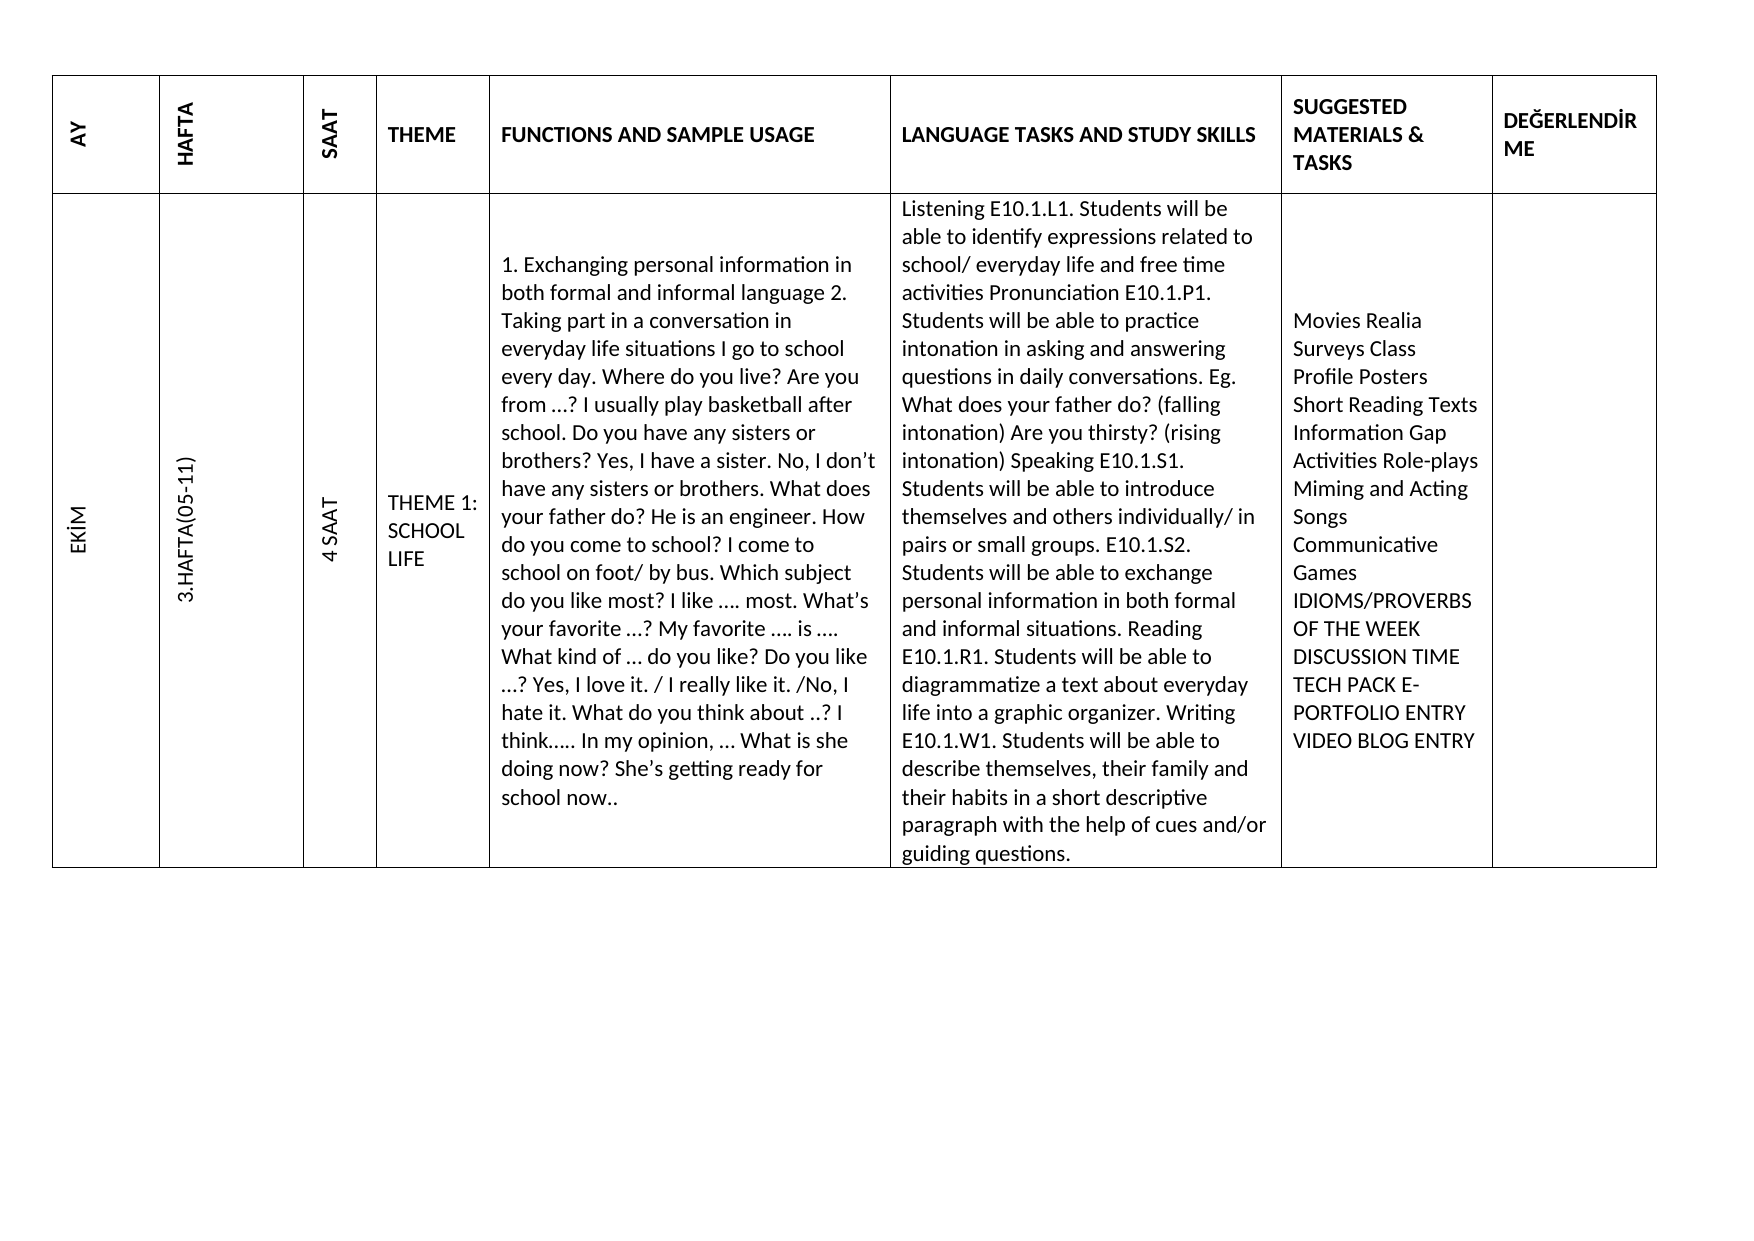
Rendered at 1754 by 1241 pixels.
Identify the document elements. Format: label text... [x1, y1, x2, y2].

table_cell 1. Exchanging personal information in both formal and informal language 2. Taking part in a conversation in everyday life situations I go to school every day. Where do you live? Are you from …? I usually play basketball after school. Do you have any sisters or brothers? Yes, I have a sister. No, I don’t have any sisters or brothers. What does your father do? He is an engineer. How do you come to school? I come to school on foot/ by bus. Which subject do you like most? I like …. most. What’s your favorite …? My favorite …. is …. What kind of … do you like? Do you like …? Yes, I love it. / I really like it. /No, I hate it. What do you think about ..? I think….. In my opinion, … What is she doing now? She’s getting ready for school now.. [490, 194, 890, 867]
table_cell 3.HAFTA(05-11) [160, 194, 303, 867]
table_header FUNCTIONS AND SAMPLE USAGE [490, 76, 890, 193]
table_header LANGUAGE TASKS AND STUDY SKILLS [891, 76, 1281, 193]
table_cell Listening E10.1.L1. Students will be able to identify expressions related to school/ everyday life and free time activities Pronunciation E10.1.P1. Students will be able to practice intonation in asking and answering questions in daily conversations. Eg. What does your father do? (falling intonation) Are you thirsty? (rising intonation) Speaking E10.1.S1. Students will be able to introduce themselves and others individually/ in pairs or small groups. E10.1.S2. Students will be able to exchange personal information in both formal and informal situations. Reading E10.1.R1. Students will be able to diagrammatize a text about everyday life into a graphic organizer. Writing E10.1.W1. Students will be able to describe themselves, their family and their habits in a short descriptive paragraph with the help of cues and/or guiding questions. [891, 194, 1281, 867]
table_cell EKİM [53, 194, 159, 867]
table_cell THEME 1: SCHOOL LIFE [377, 194, 489, 867]
table_header SAAT [304, 76, 376, 193]
table_header THEME [377, 76, 489, 193]
table_header DEĞERLENDİRME [1493, 76, 1656, 193]
table_header SUGGESTED MATERIALS & TASKS [1282, 76, 1492, 193]
table_cell 4 SAAT [304, 194, 376, 867]
table_cell [1493, 194, 1656, 867]
table_cell Movies Realia Surveys Class Profile Posters Short Reading Texts Information Gap Activities Role-plays Miming and Acting Songs Communicative Games IDIOMS/PROVERBS OF THE WEEK DISCUSSION TIME TECH PACK E-PORTFOLIO ENTRY VIDEO BLOG ENTRY [1282, 194, 1492, 867]
table_header HAFTA [160, 76, 303, 193]
table_header AY [53, 76, 159, 193]
